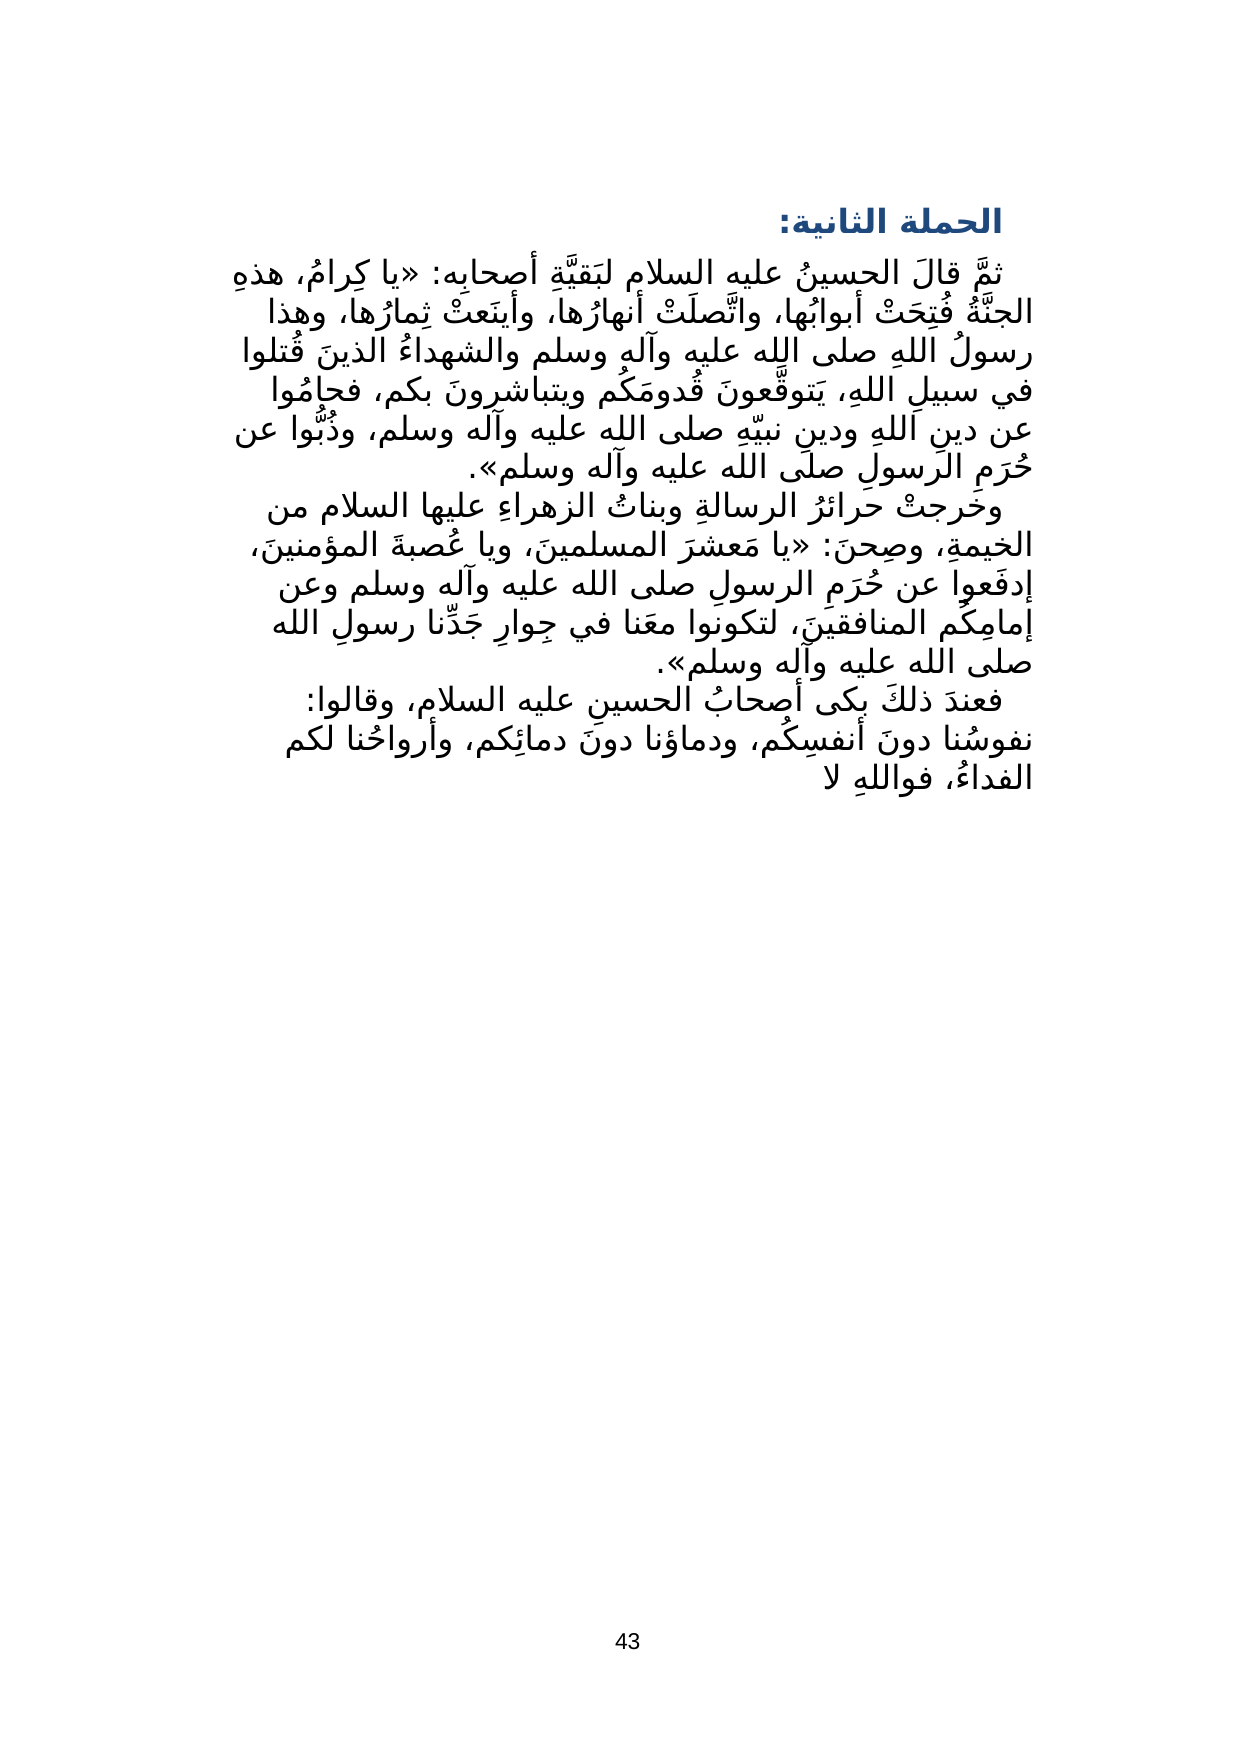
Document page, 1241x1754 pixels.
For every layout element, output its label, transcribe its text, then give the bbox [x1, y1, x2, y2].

text وخرجتْ حرائرُ الرسالةِ وبناتُ الزهراءِ عليها السلام من الخيمةِ، وصِحنَ: «يا مَعشرَ المسلمينَ، ويا عُصبةَ المؤمنينَ، إدفَعوا عن حُرَمِ الرسولِ صلى الله عليه وآله وسلم وعن إمامِكُم المنافقينَ، لتكونوا معَنا في جِوارِ جَدِّنا رسولِ الله صلى الله عليه وآله وسلم». [222, 487, 1033, 681]
text فعندَ ذلكَ بكى أصحابُ الحسينِ عليه السلام، وقالوا: نفوسُنا دونَ أنفسِكُم، ودماؤنا دونَ دمائِكم، وأرواحُنا لكم الفداءُ، فواللهِ لا [222, 681, 1033, 797]
subtitle الحملة الثانية: [222, 202, 1033, 241]
text ثمَّ قالَ الحسينُ عليه السلام لبَقيَّةِ أصحابِه: «يا كِرامُ، هذهِ الجنَّةُ فُتِحَتْ أبوابُها، واتَّصلَتْ أنهارُها، وأينَعتْ ثِمارُها، وهذا رسولُ اللهِ صلى الله عليه وآله وسلم والشهداءُ الذينَ قُتلوا في سبيلِ اللهِ، يَتوقَّعونَ قُدومَكُم ويتباشرونَ بكم، فحامُوا عن دينِ اللهِ ودينِ نبيّهِ صلى الله عليه وآله وسلم، وذُبُّوا عن حُرَمِ الرسولِ صلى الله عليه وآله وسلم». [222, 253, 1033, 487]
